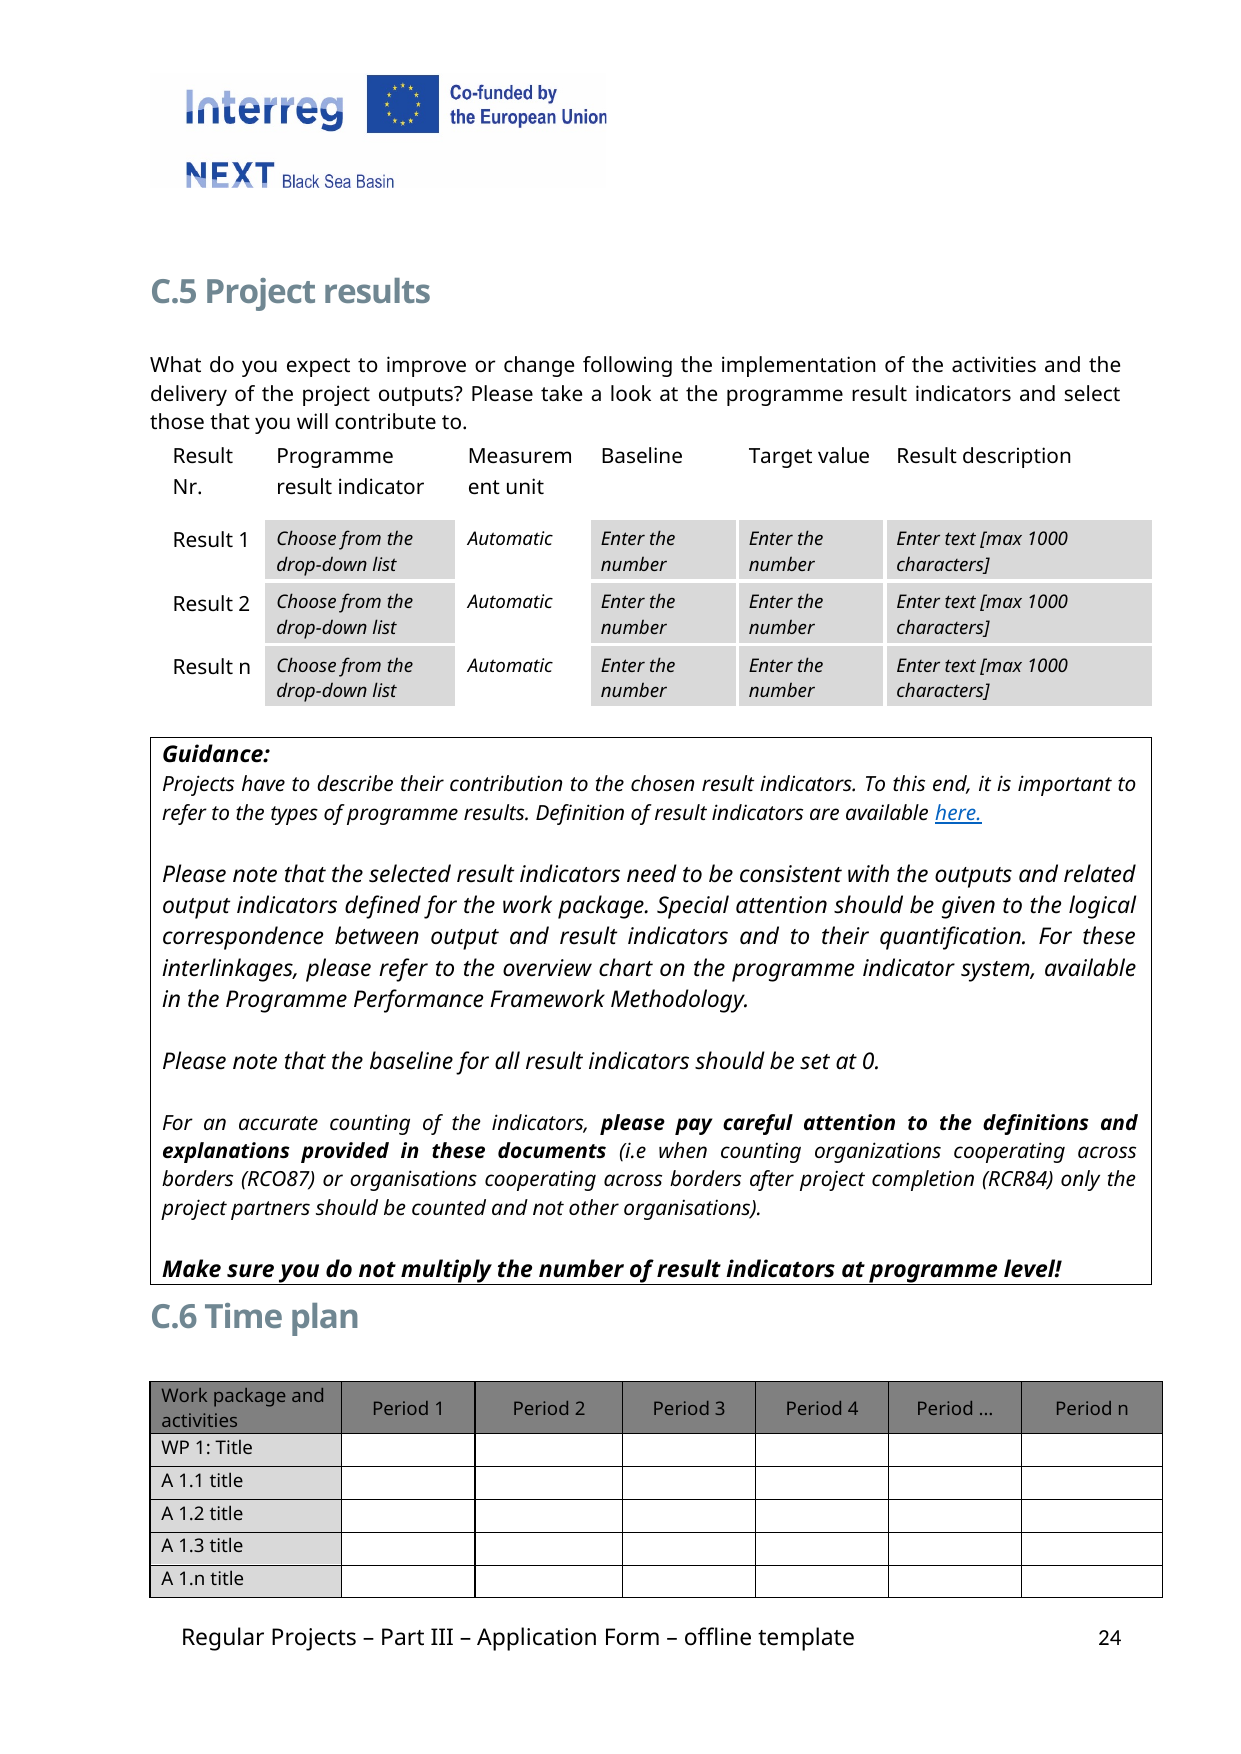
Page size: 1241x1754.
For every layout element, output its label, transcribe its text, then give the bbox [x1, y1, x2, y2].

table_cell Enter text [max 1000 characters] [887, 646, 1152, 706]
table_cell [889, 1434, 1021, 1466]
table_cell [889, 1533, 1021, 1564]
picture [150, 73, 607, 188]
table_header Measurement unit [456, 436, 589, 519]
table_cell [889, 1566, 1021, 1597]
table_header Period 2 [476, 1382, 622, 1433]
table_cell [756, 1467, 888, 1499]
table_cell Enter the number [591, 646, 736, 706]
table_cell Enter the number [591, 583, 736, 643]
table_cell Enter the number [739, 520, 883, 579]
text C.6 Time plan [150, 1293, 1152, 1339]
table_cell [623, 1434, 755, 1466]
table_cell [623, 1533, 755, 1564]
table_cell [476, 1566, 622, 1597]
table_cell Enter the number [739, 646, 883, 706]
table_cell [756, 1434, 888, 1466]
table_cell Result 2 [161, 580, 265, 643]
table_header Period 1 [342, 1382, 474, 1433]
table_cell [342, 1533, 474, 1564]
table_cell [1022, 1533, 1162, 1564]
table_header Guidance: Projects have to describe their contribution to the chosen result indicators. To this end, it is important to refer to the types of programme results. Definition of result indicators are available here. Please note that the selected result indicators need to be consistent with the outputs and related output indicators defined for the work package. Special attention should be given to the logical correspondence between output and result indicators and to their quantification. For these interlinkages, please refer to the overview chart on the programme indicator system, available in the Programme Performance Framework Methodology. Please note that the baseline for all result indicators should be set at 0. For an accurate counting of the indicators, please pay careful attention to the definitions and explanations provided in these documents (i.e when counting organizations cooperating across borders (RCO87) or organisations cooperating across borders after project completion (RCR84) only the project partners should be counted and not other organisations). Make sure you do not multiply the number of result indicators at programme level! [151, 738, 1151, 1284]
table_cell A 1.2 title [151, 1500, 341, 1532]
table_header Result Nr. [161, 436, 265, 519]
text What do you expect to improve or change following the implementation of the activities and the delivery of the project outputs? Please take a look at the programme result indicators and select those that you will contribute to. [150, 350, 1122, 436]
table_cell A 1.n title [151, 1566, 341, 1597]
table_cell [889, 1500, 1021, 1532]
table_cell Automatic [458, 646, 588, 706]
table_cell A 1.3 title [151, 1533, 341, 1564]
table_cell [342, 1434, 474, 1466]
table_header Period n [1022, 1382, 1162, 1433]
table_cell [342, 1566, 474, 1597]
table_cell Automatic [458, 583, 588, 643]
table_cell Result n [161, 643, 265, 706]
table_cell [476, 1467, 622, 1499]
table_cell Choose from the drop-down list [265, 646, 455, 706]
table_header Period 3 [623, 1382, 755, 1433]
table_cell Choose from the drop-down list [265, 520, 455, 579]
table_cell Enter the number [739, 583, 883, 643]
table_header Programme result indicator [265, 436, 456, 519]
table_cell [1022, 1566, 1162, 1597]
table_cell Automatic [458, 520, 588, 579]
table_cell [756, 1533, 888, 1564]
table_cell WP 1: Title [151, 1434, 341, 1466]
table_cell [1022, 1500, 1162, 1532]
text C.5 Project results [150, 268, 1152, 314]
table_cell [756, 1500, 888, 1532]
table_cell [623, 1566, 755, 1597]
table_header Work package and activities [151, 1382, 341, 1433]
table_cell [476, 1533, 622, 1564]
table_header Result description [885, 436, 1153, 519]
table_cell Enter the number [591, 520, 736, 579]
table_cell Result 1 [161, 520, 265, 579]
table_cell [342, 1500, 474, 1532]
table_header Target value [737, 436, 885, 519]
table_cell [476, 1434, 622, 1466]
table_cell A 1.1 title [151, 1467, 341, 1499]
table_cell Choose from the drop-down list [265, 583, 455, 643]
table_header Baseline [589, 436, 737, 519]
table_header Period … [889, 1382, 1021, 1433]
table_cell Enter text [max 1000 characters] [887, 583, 1152, 643]
table_cell [1022, 1467, 1162, 1499]
table_cell [1022, 1434, 1162, 1466]
table_cell [623, 1467, 755, 1499]
table_cell [623, 1500, 755, 1532]
table_cell [476, 1500, 622, 1532]
table_cell [756, 1566, 888, 1597]
table_cell [342, 1467, 474, 1499]
table_cell [889, 1467, 1021, 1499]
table_cell Enter text [max 1000 characters] [887, 520, 1152, 579]
table_header Period 4 [756, 1382, 888, 1433]
